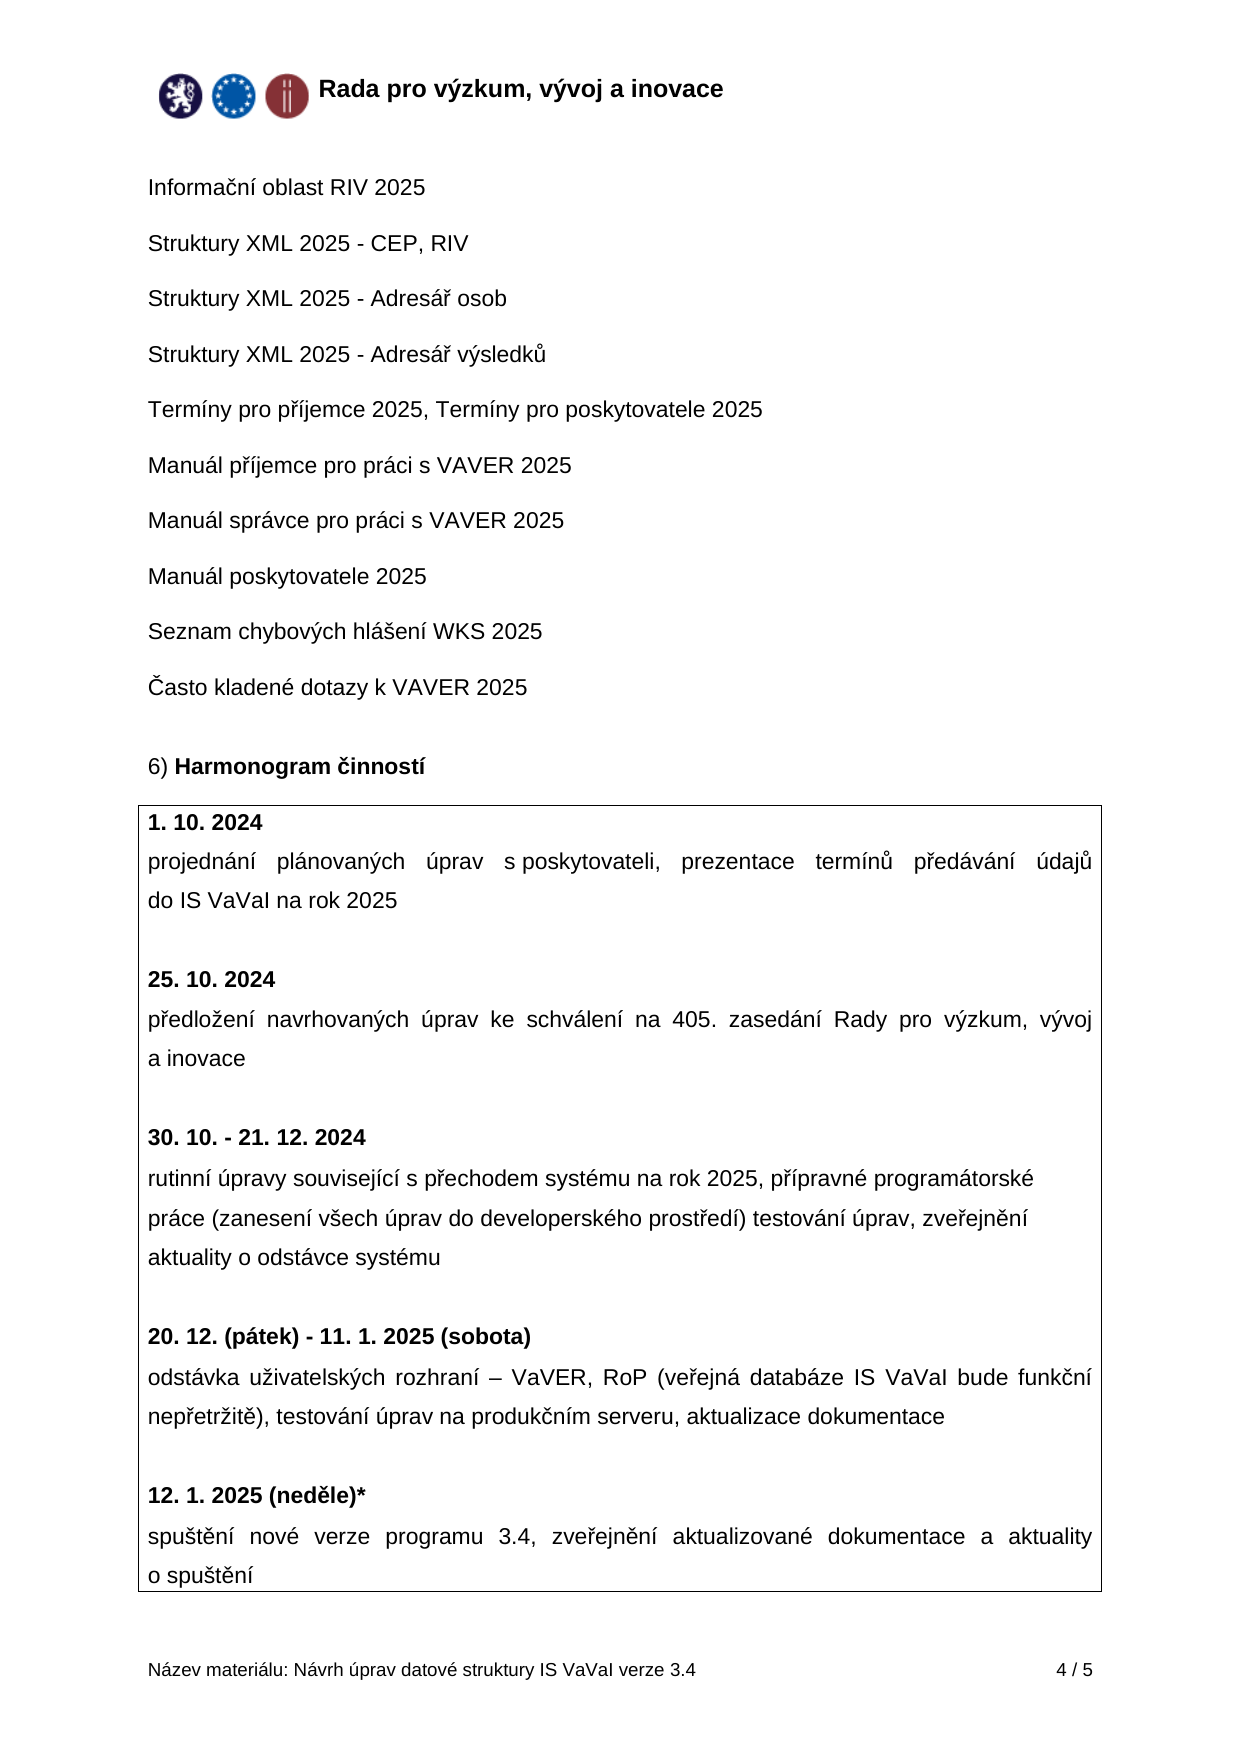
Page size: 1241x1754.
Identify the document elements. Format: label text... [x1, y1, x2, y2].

text předložení navrhovaných úprav ke schválení na 405. zasedání Rady pro výzkum, vývoj a inovace [139, 1003, 1101, 1072]
text Informační oblast RIV 2025 [148, 174, 1093, 200]
text 12. 1. 2025 (neděle)* [139, 1479, 1101, 1508]
text Termíny pro příjemce 2025, Termíny pro poskytovatele 2025 [148, 396, 1093, 422]
text Seznam chybových hlášení WKS 2025 [148, 618, 1093, 644]
text 25. 10. 2024 [139, 963, 1101, 993]
text Struktury XML 2025 - CEP, RIV [148, 229, 1093, 256]
text Často kladené dotazy k VAVER 2025 [148, 674, 1093, 700]
text 1. 10. 2024 [139, 806, 1101, 835]
text Struktury XML 2025 - Adresář výsledků [148, 341, 1093, 367]
text odstávka uživatelských rozhraní – VaVER, RoP (veřejná databáze IS VaVaI bude funkční nepřetržitě), testování úprav na produkčním serveru, aktualizace dokumentace [139, 1361, 1101, 1429]
text Manuál správce pro práci s VAVER 2025 [148, 507, 1093, 533]
text Manuál příjemce pro práci s VAVER 2025 [148, 452, 1093, 478]
text Struktury XML 2025 - Adresář osob [148, 285, 1093, 311]
text 6) Harmonogram činností [148, 753, 1093, 779]
text spuštění nové verze programu 3.4, zveřejnění aktualizované dokumentace a aktuality o spuštění [139, 1520, 1101, 1591]
picture [158, 73, 309, 120]
text projednání plánovaných úprav s poskytovateli, prezentace termínů předávání údajů do IS VaVaI na rok 2025 [139, 845, 1101, 914]
text rutinní úpravy související s přechodem systému na rok 2025, přípravné programátorské práce (zanesení všech úprav do developerského prostředí) testování úprav, zveřejnění aktuality o odstávce systému [139, 1162, 1101, 1310]
text Manuál poskytovatele 2025 [148, 563, 1093, 589]
text 20. 12. (pátek) - 11. 1. 2025 (sobota) [139, 1320, 1101, 1349]
text 30. 10. - 21. 12. 2024 [139, 1121, 1101, 1151]
